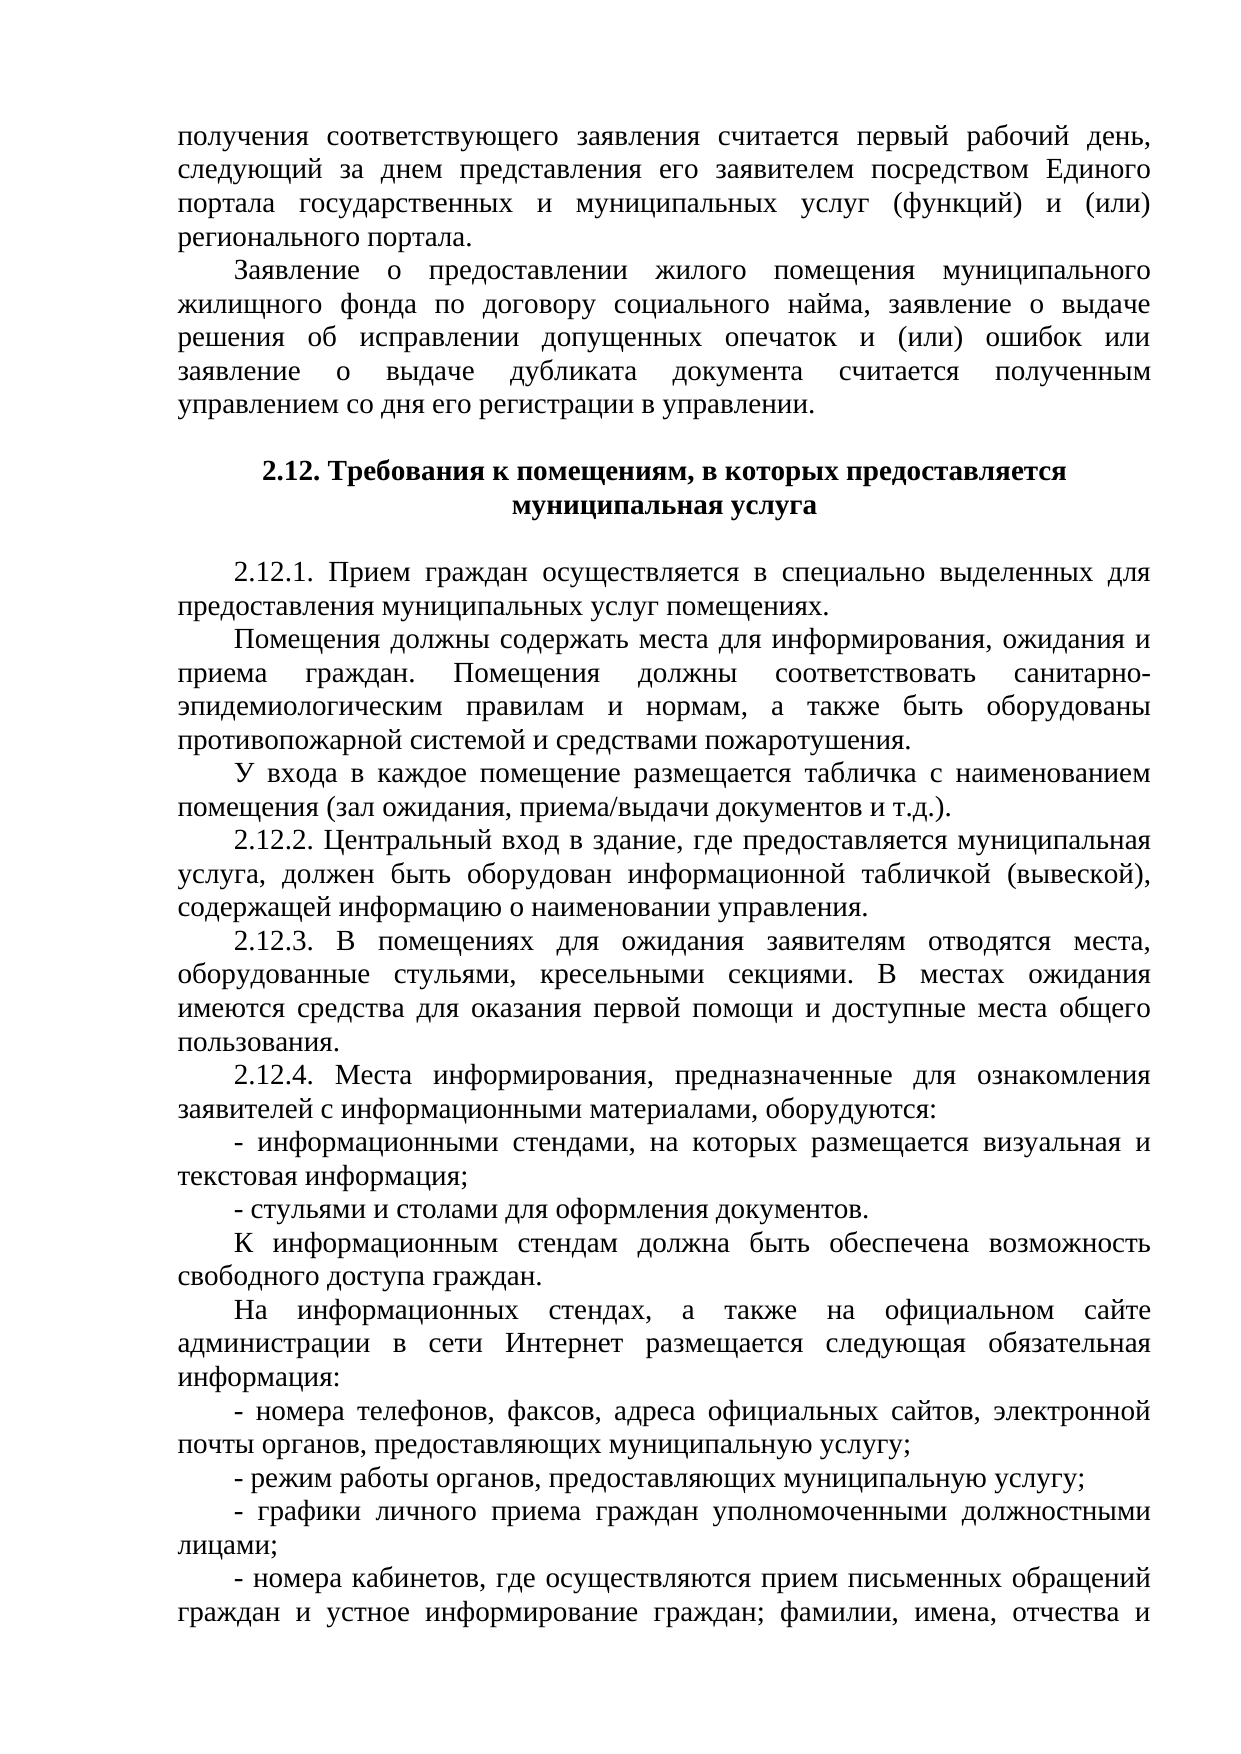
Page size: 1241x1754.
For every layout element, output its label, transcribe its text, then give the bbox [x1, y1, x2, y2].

text - информационными стендами, на которых размещается визуальная и текстовая информация; [177, 1124, 1152, 1191]
text 2.12.3. В помещениях для ожидания заявителям отводятся места, оборудованные стульями, кресельными секциями. В местах ожидания имеются средства для оказания первой помощи и доступные места общего пользования. [177, 923, 1152, 1057]
text - режим работы органов, предоставляющих муниципальную услугу; [177, 1460, 1152, 1493]
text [177, 118, 1152, 252]
text Помещения должны содержать места для информирования, ожидания и приема граждан. Помещения должны соответствовать санитарно-эпидемиологическим правилам и нормам, а также быть оборудованы противопожарной системой и средствами пожаротушения. [177, 621, 1152, 755]
text На информационных стендах, а также на официальном сайте администрации в сети Интернет размещается следующая обязательная информация: [177, 1292, 1152, 1393]
text - номера телефонов, факсов, адреса официальных сайтов, электронной почты органов, предоставляющих муниципальную услугу; [177, 1393, 1152, 1460]
text - графики личного приема граждан уполномоченными должностными лицами; [177, 1493, 1152, 1560]
text 2.12.1. Прием граждан осуществляется в специально выделенных для предоставления муниципальных услуг помещениях. [177, 554, 1152, 621]
text Заявление о предоставлении жилого помещения муниципального жилищного фонда по договору социального найма, заявление о выдаче решения об исправлении допущенных опечаток и (или) ошибок или заявление о выдаче дубликата документа считается полученным управлением со дня его регистрации в управлении. [177, 252, 1152, 420]
title муниципальная услуга [177, 487, 1152, 521]
text К информационным стендам должна быть обеспечена возможность свободного доступа граждан. [177, 1225, 1152, 1292]
text 2.12.2. Центральный вход в здание, где предоставляется муниципальная услуга, должен быть оборудован информационной табличкой (вывеской), содержащей информацию о наименовании управления. [177, 822, 1152, 923]
text 2.12.4. Места информирования, предназначенные для ознакомления заявителей с информационными материалами, оборудуются: [177, 1057, 1152, 1124]
title 2.12. Требования к помещениям, в которых предоставляется [177, 453, 1152, 487]
text У входа в каждое помещение размещается табличка с наименованием помещения (зал ожидания, приема/выдачи документов и т.д.). [177, 755, 1152, 822]
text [177, 1560, 1152, 1627]
text - стульями и столами для оформления документов. [177, 1191, 1152, 1225]
